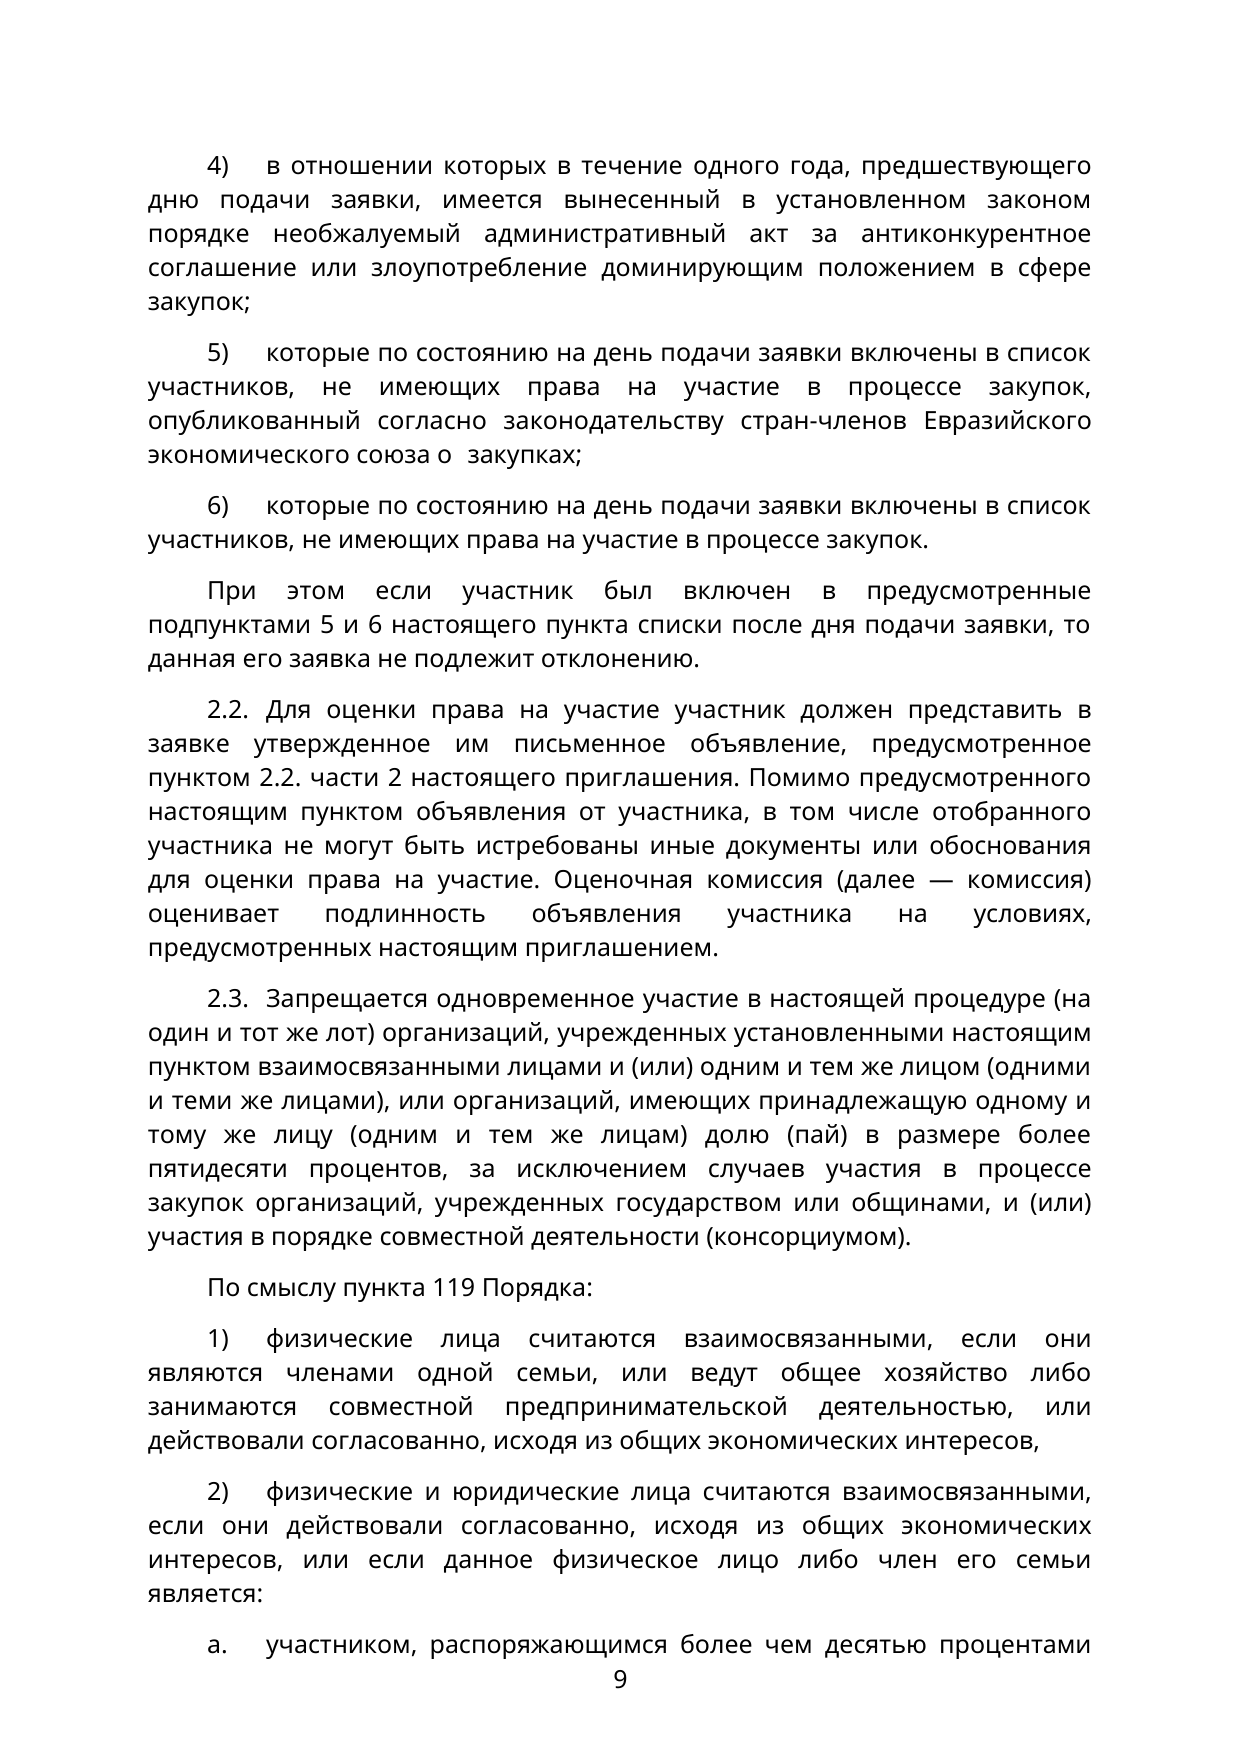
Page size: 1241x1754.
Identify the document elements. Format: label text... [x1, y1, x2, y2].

text 2.3. Запрещается одновременное участие в настоящей процедуре (на один и тот же лот) организаций, учрежденных установленными настоящим пунктом взаимосвязанными лицами и (или) одним и тем же лицом (одними и теми же лицами), или организаций, имеющих принадлежащую одному и тому же лицу (одним и тем же лицам) долю (пай) в размере более пятидесяти процентов, за исключением случаев участия в процессе закупок организаций, учрежденных государством или общинами, и (или) участия в порядке совместной деятельности (консорциумом). [148, 981, 1092, 1253]
text 2.2. Для оценки права на участие участник должен представить в заявке утвержденное им письменное объявление, предусмотренное пунктом 2.2. части 2 настоящего приглашения. Помимо предусмотренного настоящим пунктом объявления от участника, в том числе отобранного участника не могут быть истребованы иные документы или обоснования для оценки права на участие. Оценочная комиссия (далее — комиссия) оценивает подлинность объявления участника на условиях, предусмотренных настоящим приглашением. [148, 691, 1092, 964]
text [148, 1626, 1092, 1660]
text 2) физические и юридические лица считаются взаимосвязанными, если они действовали согласованно, исходя из общих экономических интересов, или если данное физическое лицо либо член его семьи является: [148, 1473, 1092, 1610]
text 1) физические лица считаются взаимосвязанными, если они являются членами одной семьи, или ведут общее хозяйство либо занимаются совместной предпринимательской деятельностью, или действовали согласованно, исходя из общих экономических интересов, [148, 1321, 1092, 1457]
text По смыслу пункта 119 Порядка: [148, 1270, 1092, 1304]
text 6) которые по состоянию на день подачи заявки включены в список участников, не имеющих права на участие в процессе закупок. [148, 488, 1092, 556]
text При этом если участник был включен в предусмотренные подпунктами 5 и 6 настоящего пункта списки после дня подачи заявки, то данная его заявка не подлежит отклонению. [148, 573, 1092, 675]
text 5) которые по состоянию на день подачи заявки включены в список участников, не имеющих права на участие в процессе закупок, опубликованный согласно законодательству стран-членов Евразийского экономического союза о закупках; [148, 335, 1092, 471]
text 4) в отношении которых в течение одного года, предшествующего дню подачи заявки, имеется вынесенный в установленном законом порядке необжалуемый административный акт за антиконкурентное соглашение или злоупотребление доминирующим положением в сфере закупок; [148, 148, 1092, 318]
